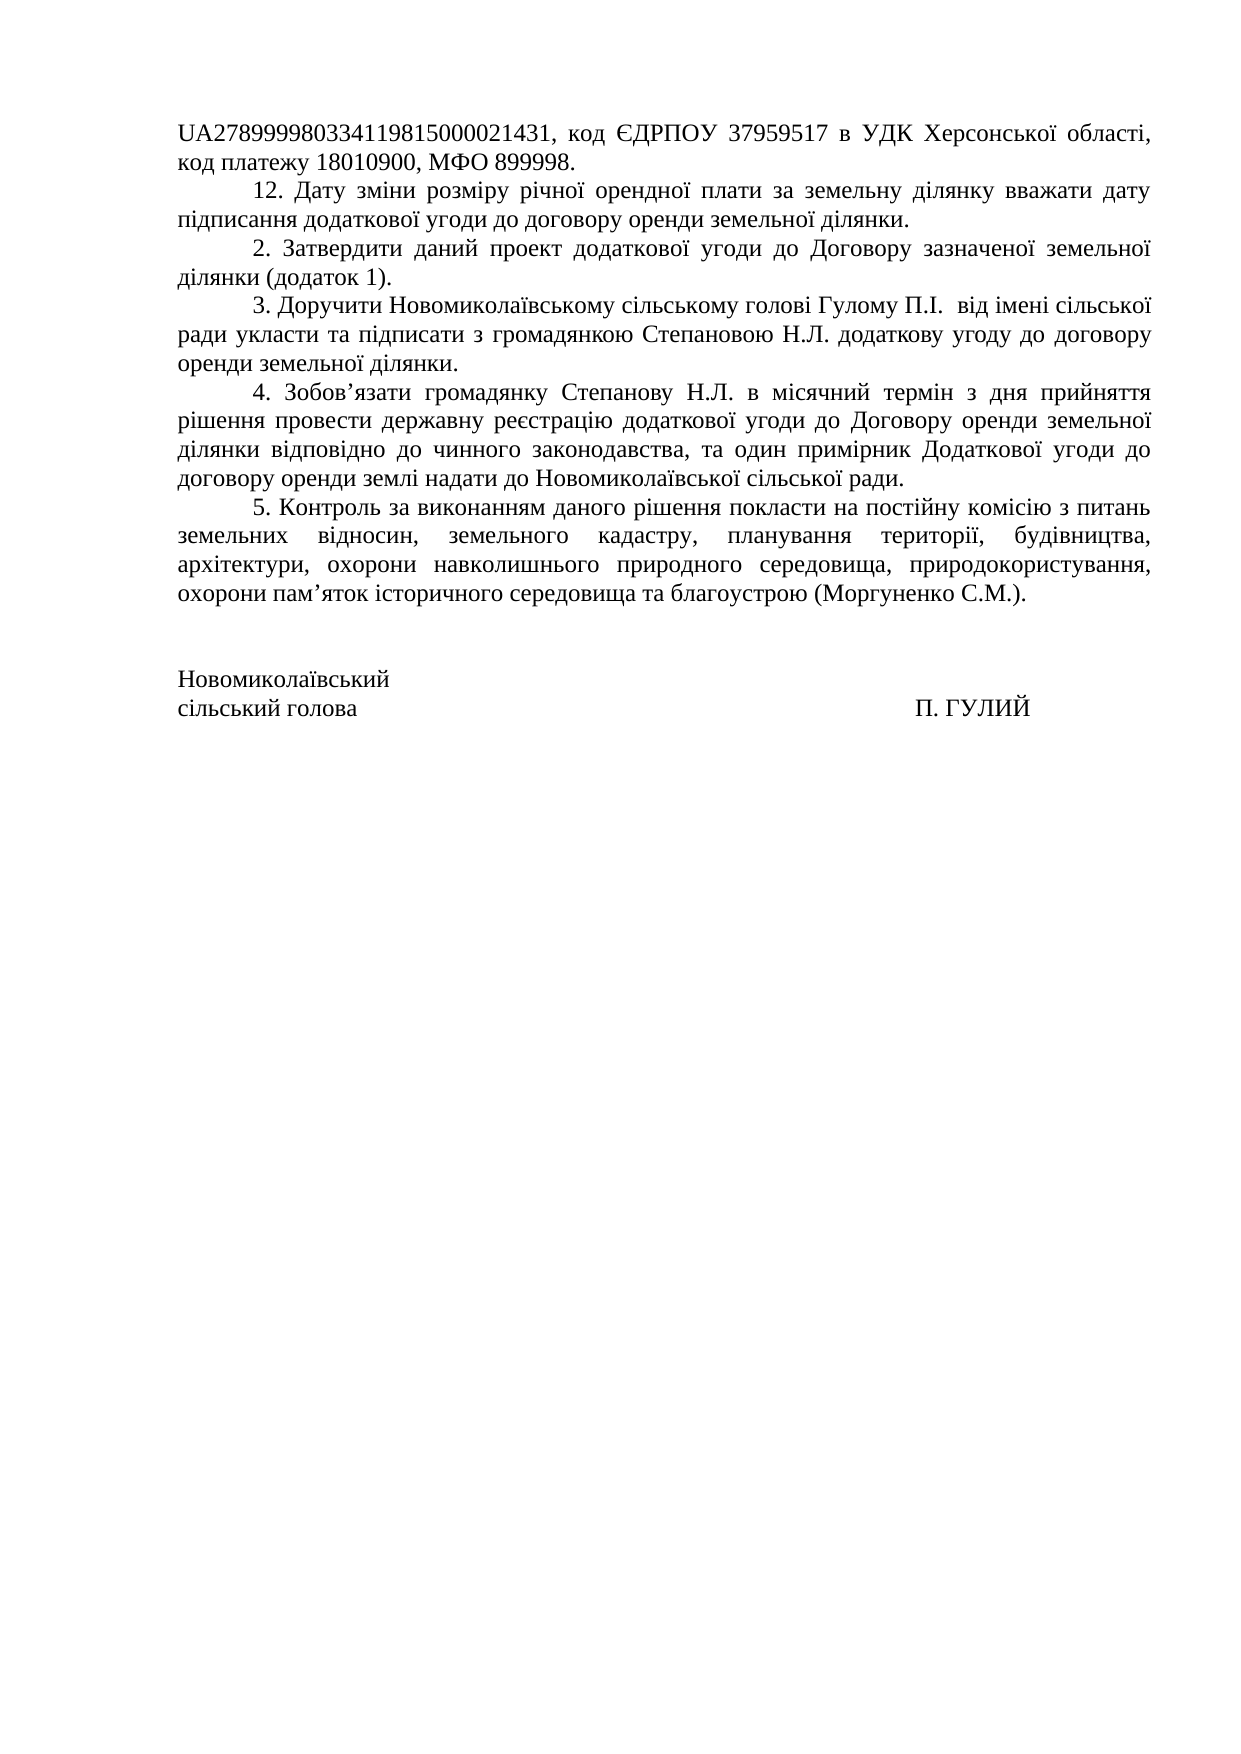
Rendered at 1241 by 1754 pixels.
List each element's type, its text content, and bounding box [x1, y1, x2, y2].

text 12. Дату зміни розміру річної орендної плати за земельну ділянку вважати дату підписання додаткової угоди до договору оренди земельної ділянки. [177, 176, 1152, 233]
text 2. Затвердити даний проект додаткової угоди до Договору зазначеної земельної ділянки (додаток 1). [177, 233, 1152, 291]
text Новомиколаївський [177, 664, 1152, 693]
text 3. Доручити Новомиколаївському сільському голові Гулому П.І. від імені сільської ради укласти та підписати з громадянкою Степановою Н.Л. додаткову угоду до договору оренди земельної ділянки. [177, 291, 1152, 377]
text 5. Контроль за виконанням даного рішення покласти на постійну комісію з питань земельних відносин, земельного кадастру, планування території, будівництва, архітектури, охорони навколишнього природного середовища, природокористування, охорони пам’яток історичного середовища та благоустрою (Моргуненко С.М.). [177, 492, 1152, 607]
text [177, 118, 1152, 176]
text сільський голова П. ГУЛИЙ [177, 693, 1181, 722]
text 4. Зобов’язати громадянку Степанову Н.Л. в місячний термін з дня прийняття рішення провести державну реєстрацію додаткової угоди до Договору оренди земельної ділянки відповідно до чинного законодавства, та один примірник Додаткової угоди до договору оренди землі надати до Новомиколаївської сільської ради. [177, 377, 1152, 492]
